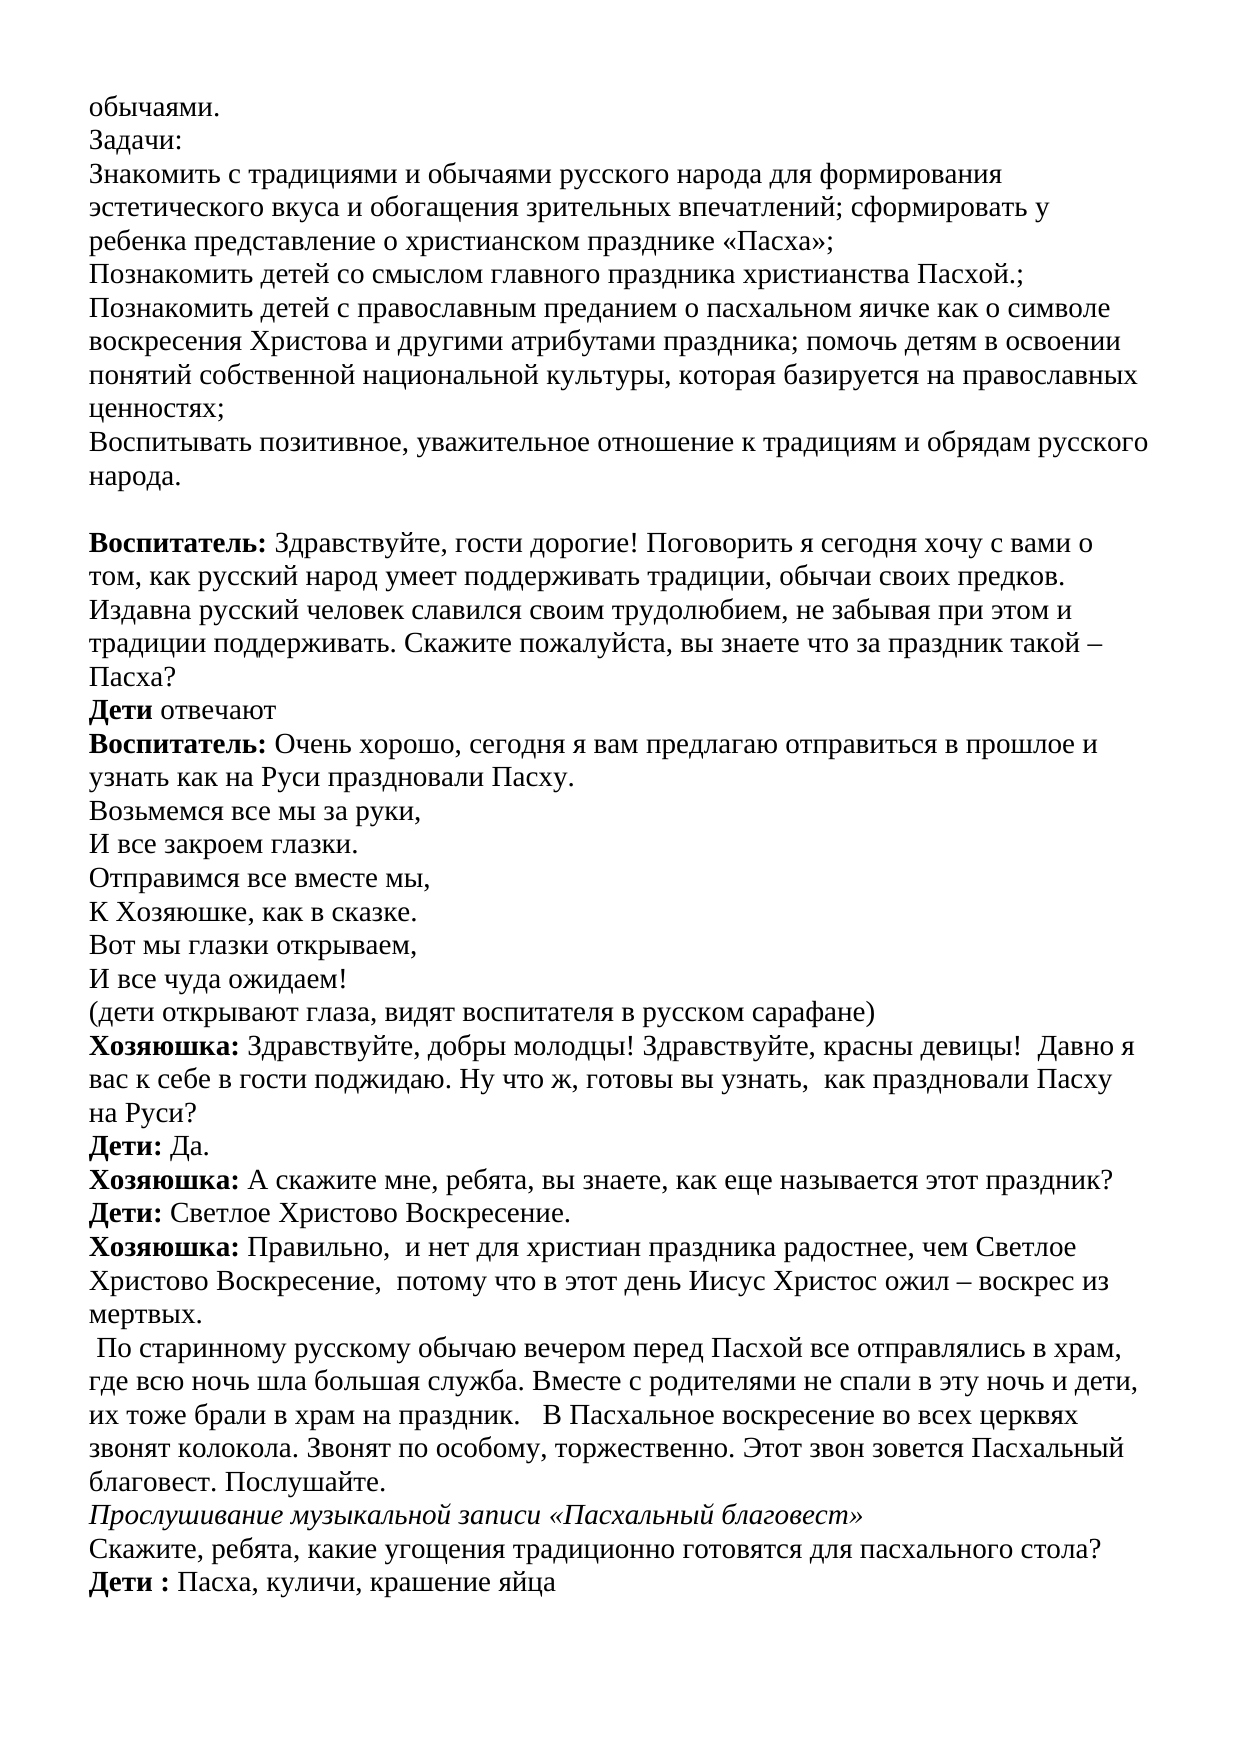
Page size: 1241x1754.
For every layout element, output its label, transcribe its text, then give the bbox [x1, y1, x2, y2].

text Задачи: [89, 122, 1152, 156]
text Познакомить детей с православным преданием о пасхальном яичке как о символе воскресения Христова и другими атрибутами праздника; помочь детям в освоении понятий собственной национальной культуры, которая базируется на православных ценностях; [89, 290, 1152, 424]
text Дети: Да. [89, 1128, 1152, 1162]
text Хозяюшка: Правильно, и нет для христиан праздника радостнее, чем Светлое Христово Воскресение, потому что в этот день Иисус Христос ожил – воскрес из мертвых. [89, 1229, 1152, 1330]
text Возьмемся все мы за руки, [89, 793, 1152, 827]
text Знакомить с традициями и обычаями русского народа для формирования эстетического вкуса и обогащения зрительных впечатлений; сформировать у ребенка представление о христианском празднике «Пасха»; [89, 156, 1152, 256]
text Вот мы глазки открываем, [89, 927, 1152, 961]
text И все закроем глазки. [89, 827, 1152, 860]
text (дети открывают глаза, видят воспитателя в русском сарафане) [89, 994, 1152, 1028]
text обычаями. [89, 89, 1152, 122]
text Прослушивание музыкальной записи «Пасхальный благовест» [89, 1497, 1152, 1531]
text По старинному русскому обычаю вечером перед Пасхой все отправлялись в храм, где всю ночь шла большая служба. Вместе с родителями не спали в эту ночь и дети, их тоже брали в храм на праздник. В Пасхальное воскресение во всех церквях звонят колокола. Звонят по особому, торжественно. Этот звон зовется Пасхальный благовест. Послушайте. [89, 1330, 1152, 1497]
text Воспитатель: Здравствуйте, гости дорогие! Поговорить я сегодня хочу с вами о том, как русский народ умеет поддерживать традиции, обычаи своих предков. Издавна русский человек славился своим трудолюбием, не забывая при этом и традиции поддерживать. Скажите пожалуйста, вы знаете что за праздник такой – Пасха? [89, 525, 1152, 692]
text Отправимся все вместе мы, [89, 860, 1152, 894]
text Хозяюшка: Здравствуйте, добры молодцы! Здравствуйте, красны девицы! Давно я вас к себе в гости поджидаю. Ну что ж, готовы вы узнать, как праздновали Пасху на Руси? [89, 1028, 1152, 1128]
text Воспитатель: Очень хорошо, сегодня я вам предлагаю отправиться в прошлое и узнать как на Руси праздновали Пасху. [89, 726, 1152, 793]
text К Хозяюшке, как в сказке. [89, 894, 1152, 927]
text Скажите, ребята, какие угощения традиционно готовятся для пасхального стола? [89, 1531, 1152, 1564]
text Дети: Светлое Христово Воскресение. [89, 1196, 1152, 1229]
text Познакомить детей со смыслом главного праздника христианства Пасхой.; [89, 256, 1152, 290]
text Дети : Пасха, куличи, крашение яйца [89, 1564, 1152, 1598]
text Хозяюшка: А скажите мне, ребята, вы знаете, как еще называется этот праздник? [89, 1162, 1152, 1196]
text Воспитывать позитивное, уважительное отношение к традициям и обрядам русского народа. [89, 424, 1152, 491]
text Дети отвечают [89, 692, 1152, 726]
text И все чуда ожидаем! [89, 961, 1152, 994]
